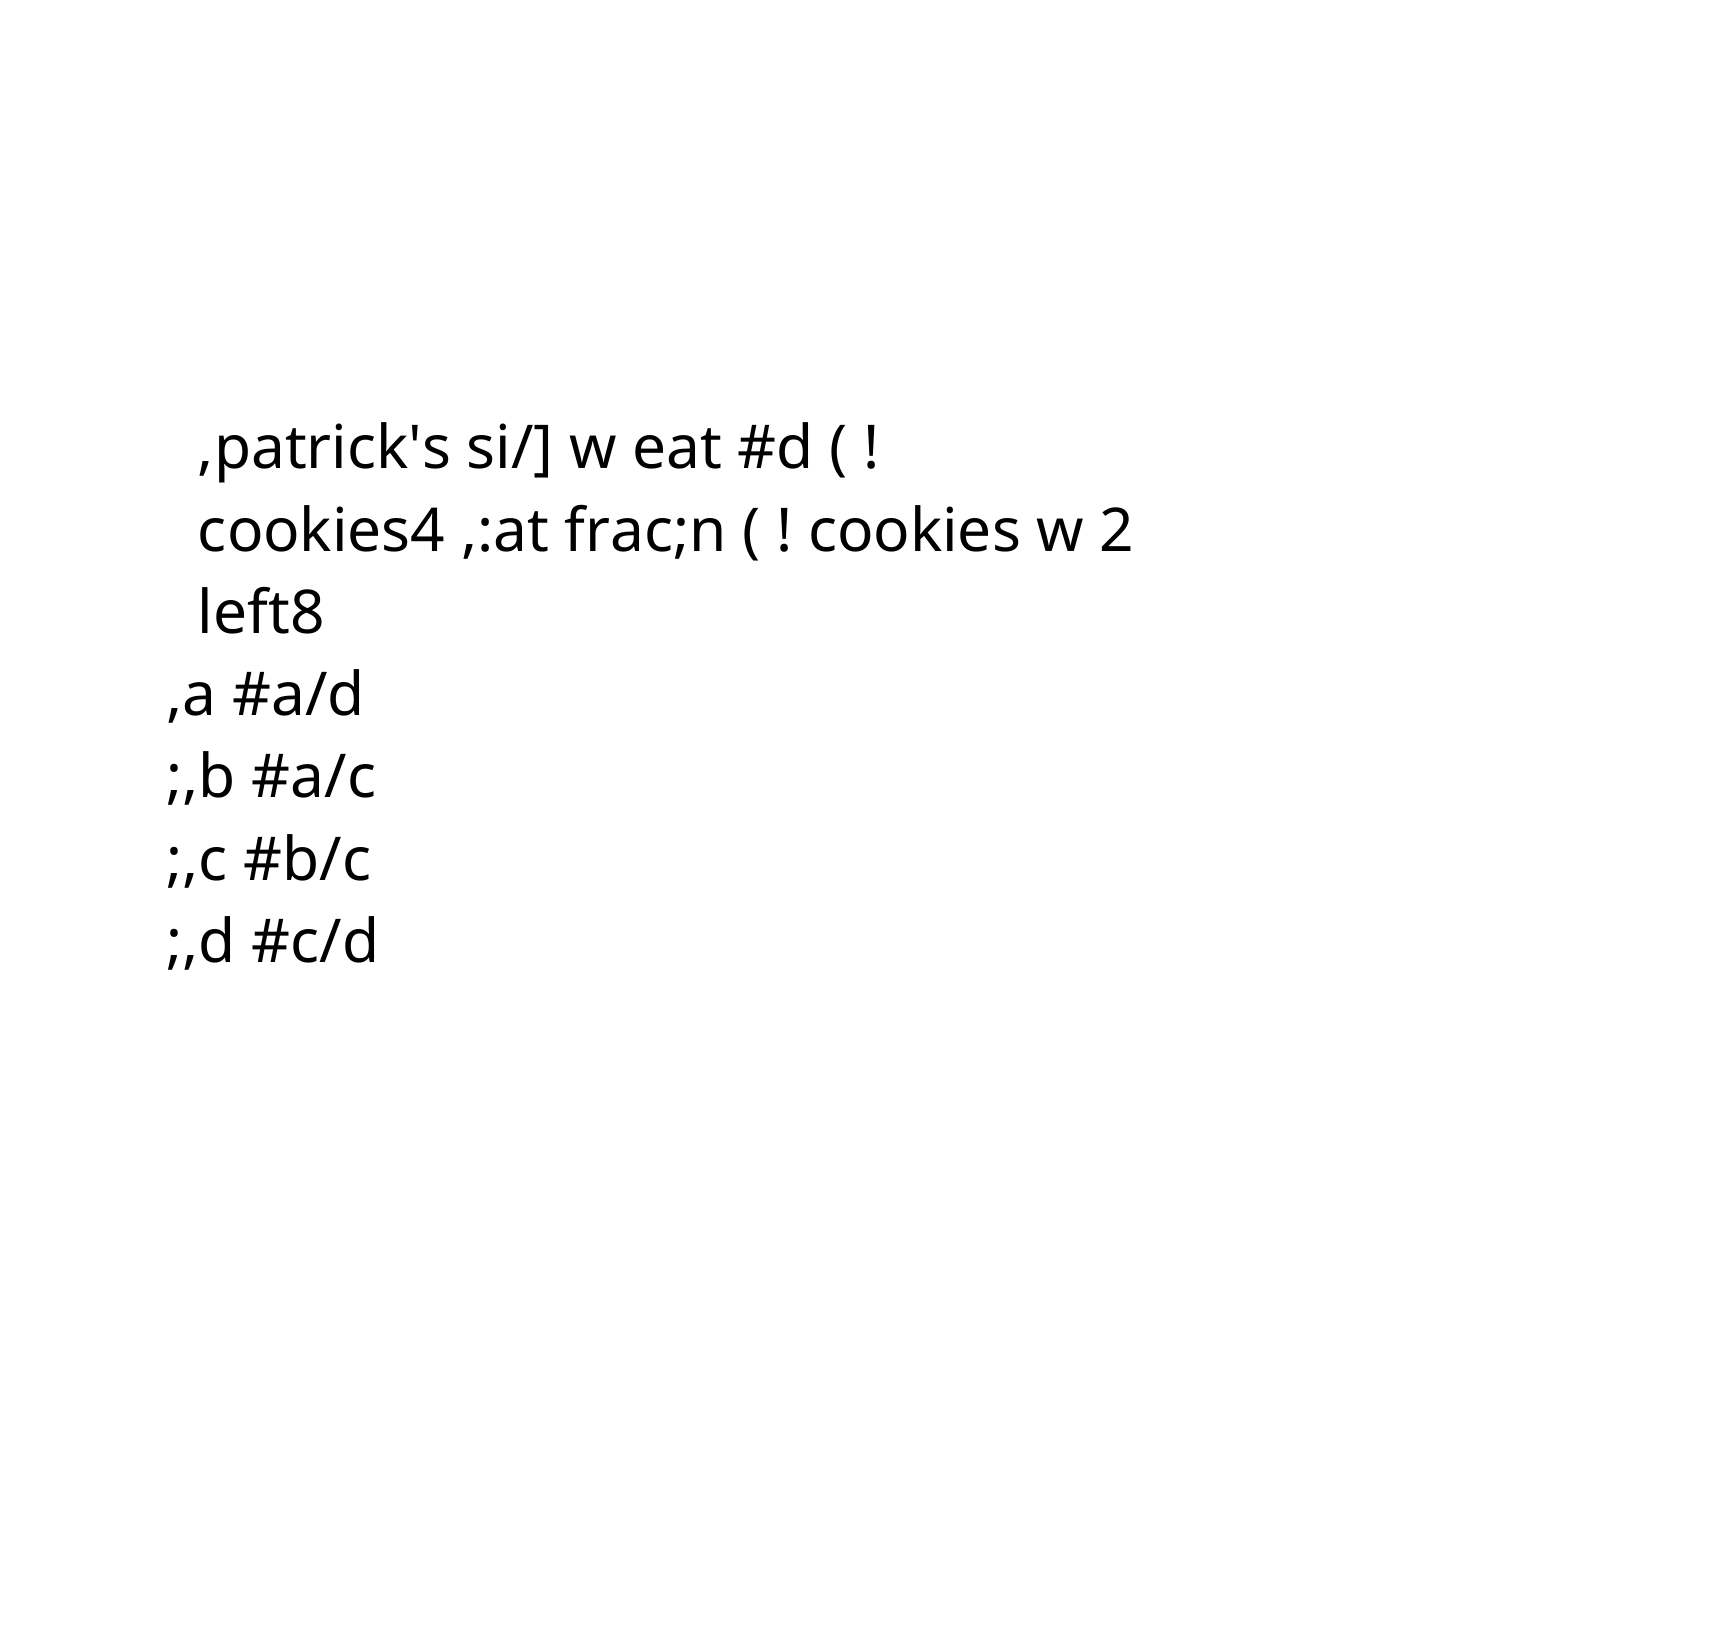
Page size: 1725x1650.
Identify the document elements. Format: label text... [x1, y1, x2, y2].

text cookies4 ,:at frac;n ( ! cookies w 2 [135, 486, 1650, 569]
text ,a #a/d [135, 651, 1650, 733]
text ;,c #b/c [135, 816, 1650, 898]
text ;,d #c/d [135, 898, 1650, 980]
text left8 [135, 569, 1650, 651]
text ,patrick's si/] w eat #d ( ! [135, 404, 1650, 486]
text ;,b #a/c [135, 733, 1650, 816]
